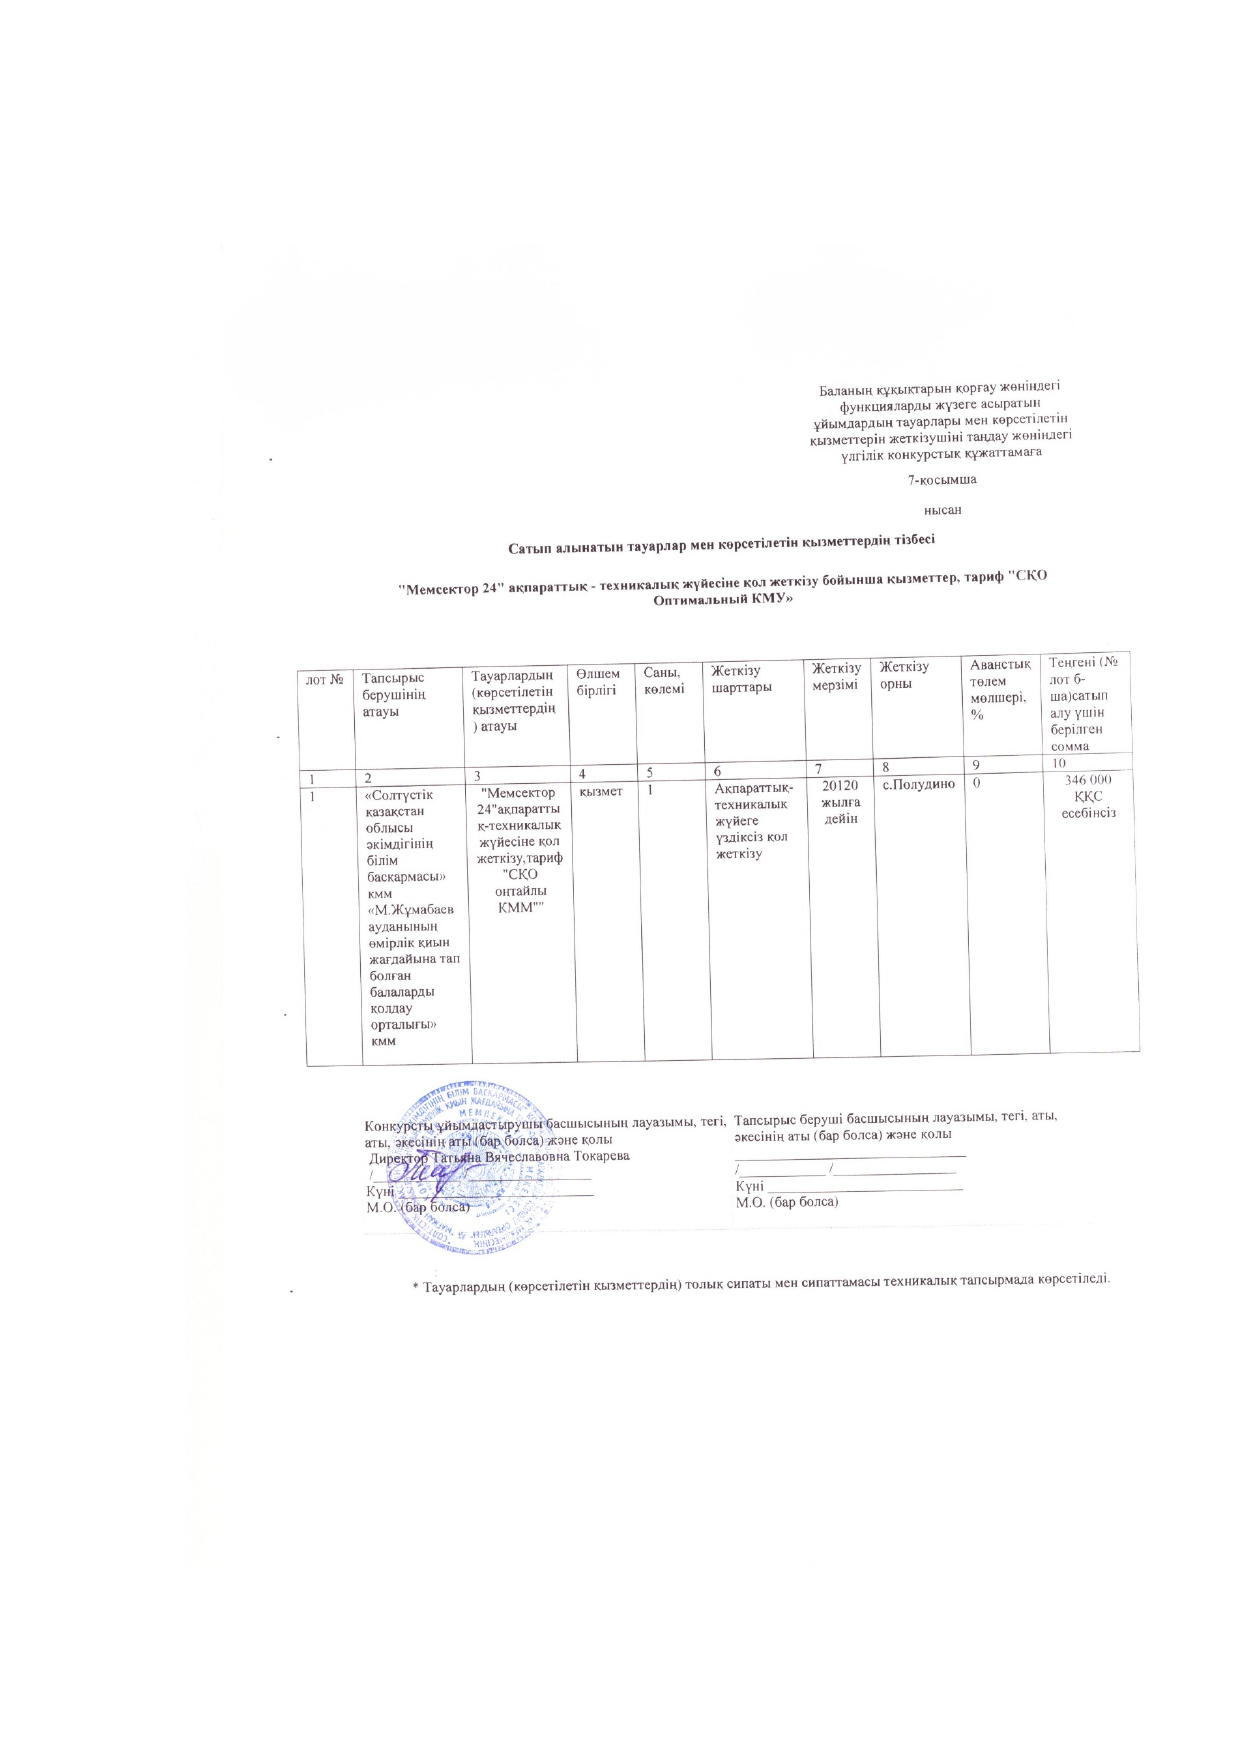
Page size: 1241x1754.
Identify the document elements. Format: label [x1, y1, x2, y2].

picture [177, 236, 1152, 1576]
